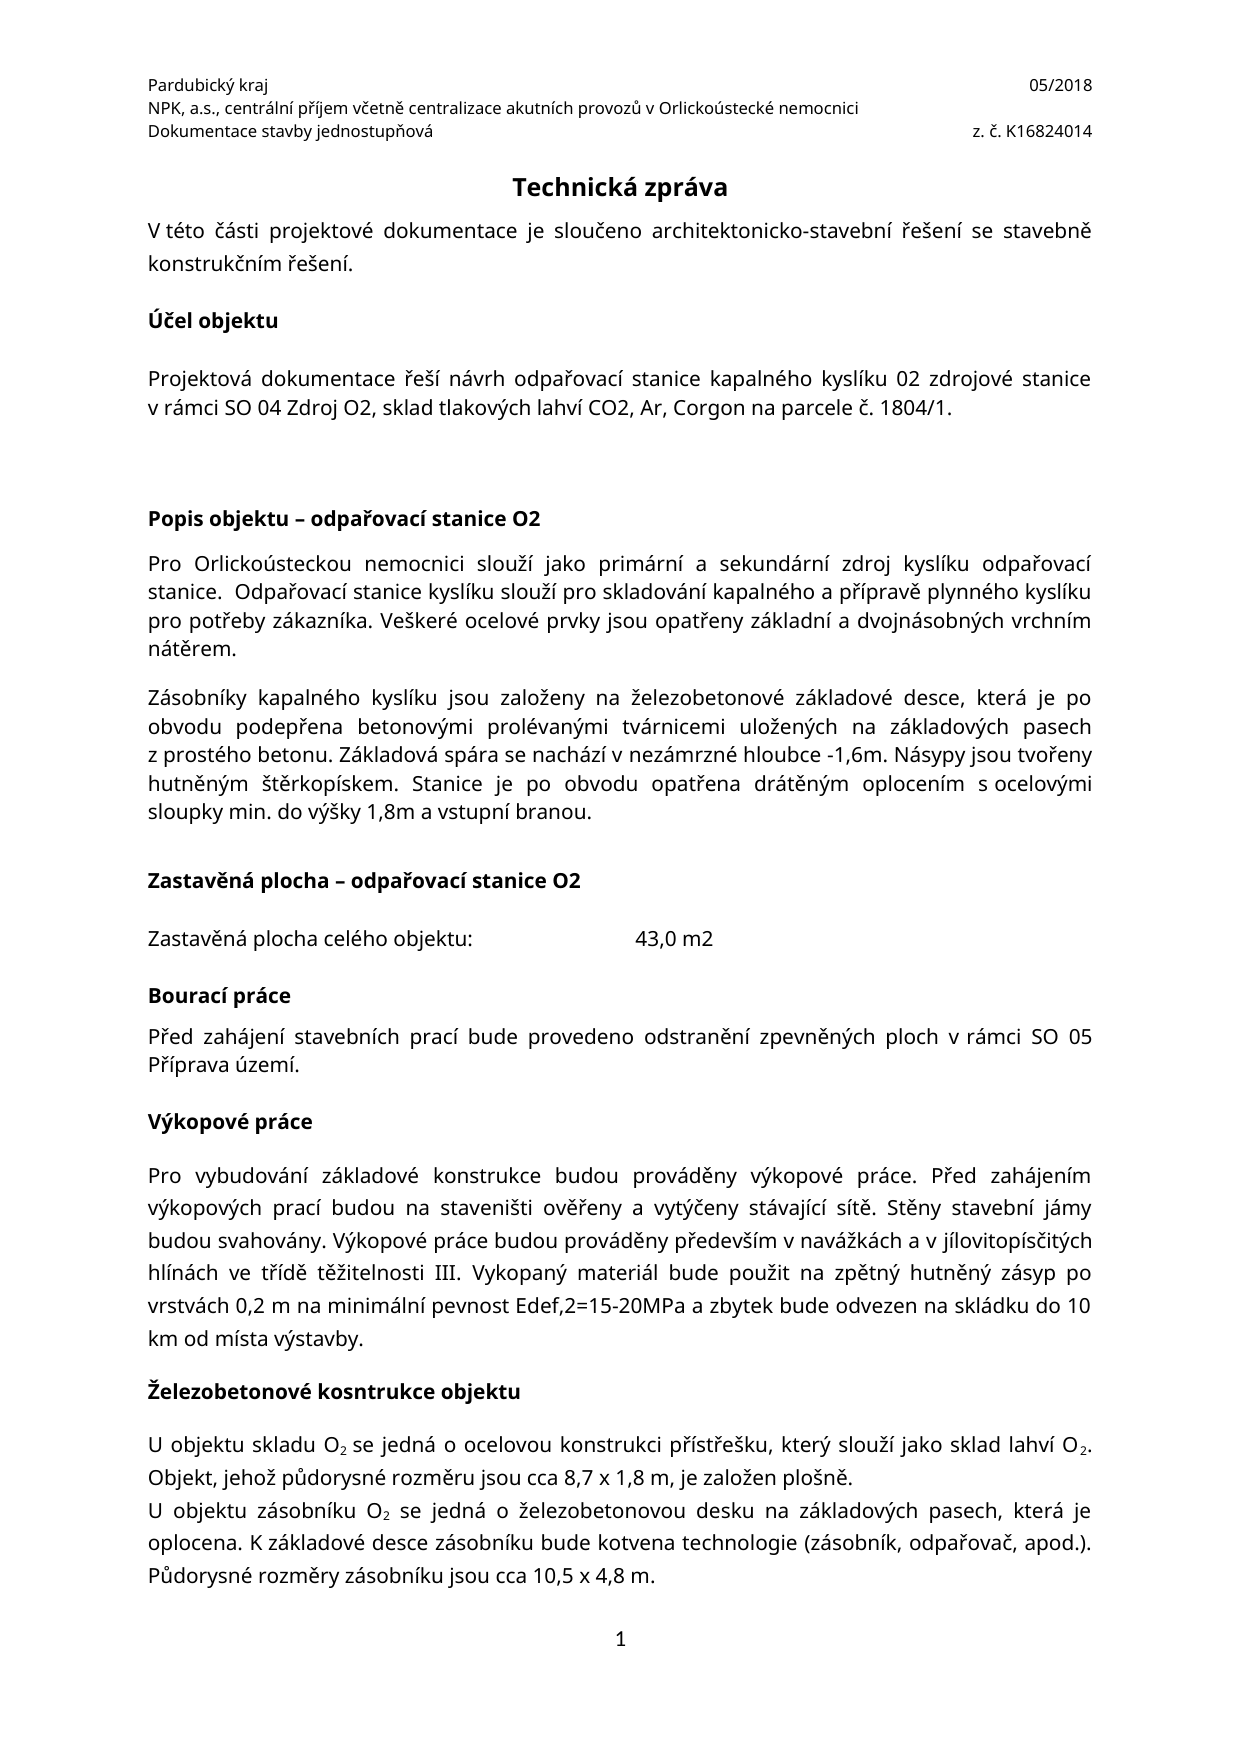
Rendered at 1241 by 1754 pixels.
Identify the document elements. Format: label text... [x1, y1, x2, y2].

text Železobetonové kosntrukce objektu [148, 1377, 1093, 1406]
text Výkopové práce [148, 1107, 1093, 1136]
text Zastavěná plocha celého objektu: 43,0 m2 [148, 924, 1093, 953]
text Účel objektu [148, 307, 1093, 335]
text Zásobníky kapalného kyslíku jsou založeny na železobetonové základové desce, která je po obvodu podepřena betonovými prolévanými tvárnicemi uložených na základových pasech z prostého betonu. Základová spára se nachází v nezámrzné hloubce -1,6m. Násypy jsou tvořeny hutněným štěrkopískem. Stanice je po obvodu opatřena drátěným oplocením s ocelovými sloupky min. do výšky 1,8m a vstupní branou. [148, 683, 1093, 826]
text Pro Orlickoústeckou nemocnici slouží jako primární a sekundární zdroj kyslíku odpařovací stanice. Odpařovací stanice kyslíku slouží pro skladování kapalného a přípravě plynného kyslíku pro potřeby zákazníka. Veškeré ocelové prvky jsou opatřeny základní a dvojnásobných vrchním nátěrem. [148, 549, 1093, 663]
text Před zahájení stavebních prací bude provedeno odstranění zpevněných ploch v rámci SO 05 Příprava území. [148, 1022, 1093, 1079]
text Zastavěná plocha – odpařovací stanice O2 [148, 867, 1093, 895]
text U objektu zásobníku O2 se jedná o železobetonovou desku na základových pasech, která je oplocena. K základové desce zásobníku bude kotvena technologie (zásobník, odpařovač, apod.). Půdorysné rozměry zásobníku jsou cca 10,5 x 4,8 m. [148, 1496, 1093, 1589]
text U objektu skladu O2 se jedná o ocelovou konstrukci přístřešku, který slouží jako sklad lahví O2. Objekt, jehož půdorysné rozměru jsou cca 8,7 x 1,8 m, je založen plošně. [148, 1431, 1093, 1492]
subtitle Technická zpráva [148, 170, 1093, 204]
text Bourací práce [148, 981, 1093, 1009]
text V této části projektové dokumentace je sloučeno architektonicko-stavební řešení se stavebně konstrukčním řešení. [148, 216, 1093, 277]
text Popis objektu – odpařovací stanice O2 [148, 504, 1093, 532]
text Projektová dokumentace řeší návrh odpařovací stanice kapalného kyslíku 02 zdrojové stanice v rámci SO 04 Zdroj O2, sklad tlakových lahví CO2, Ar, Corgon na parcele č. 1804/1. [148, 364, 1093, 421]
text Pro vybudování základové konstrukce budou prováděny výkopové práce. Před zahájením výkopových prací budou na staveništi ověřeny a vytýčeny stávající sítě. Stěny stavební jámy budou svahovány. Výkopové práce budou prováděny především v navážkách a v jílovitopísčitých hlínách ve třídě těžitelnosti III. Vykopaný materiál bude použit na zpětný hutněný zásyp po vrstvách 0,2 m na minimální pevnost Edef,2=15-20MPa a zbytek bude odvezen na skládku do 10 km od místa výstavby. [148, 1161, 1093, 1352]
